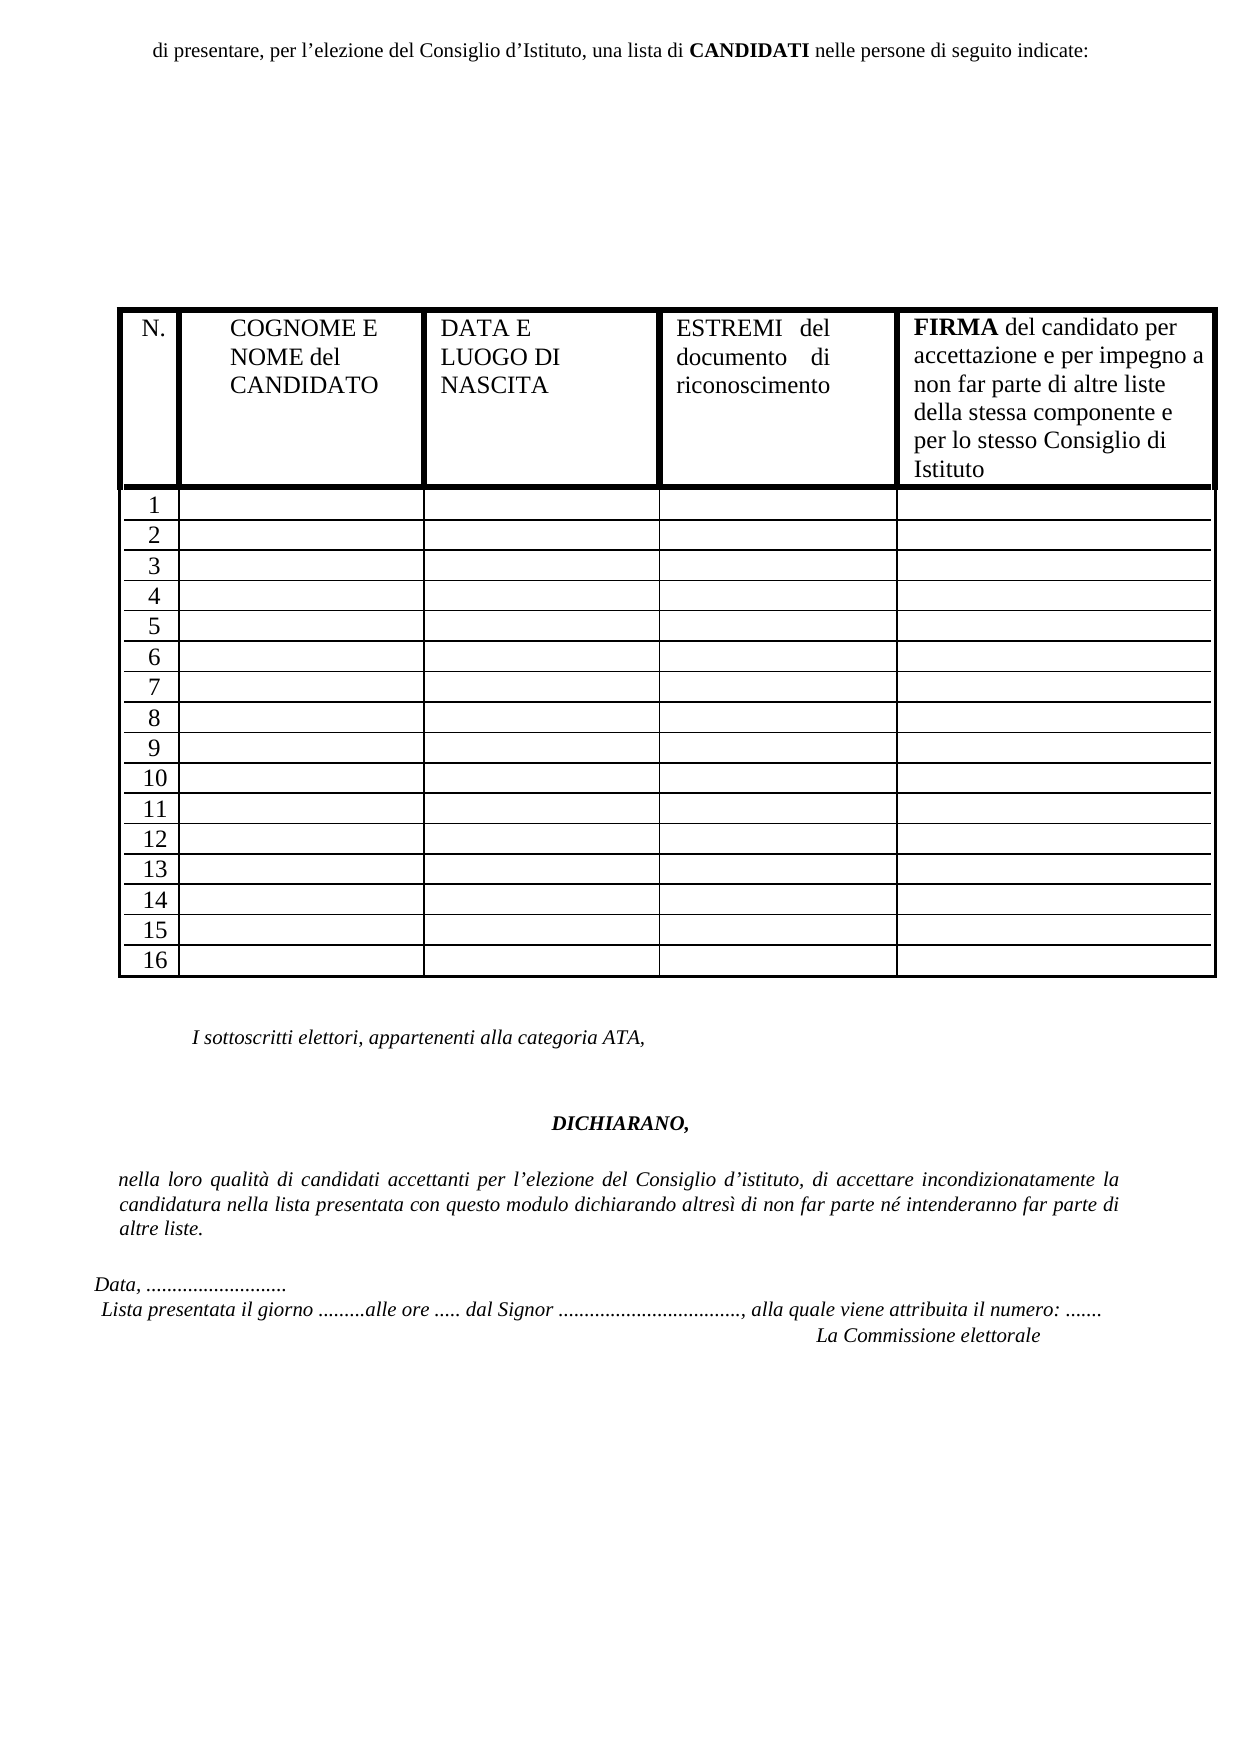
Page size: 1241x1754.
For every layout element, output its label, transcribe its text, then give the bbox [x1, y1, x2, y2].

table_cell [660, 733, 896, 762]
table_cell [660, 490, 896, 519]
table_cell [180, 946, 423, 975]
table_cell [898, 580, 1214, 610]
table_cell [898, 883, 1214, 913]
table_cell [898, 731, 1214, 762]
table_header DATA E LUOGO DI NASCITA [427, 313, 656, 484]
table_cell [180, 703, 423, 731]
table_cell 5 [121, 610, 178, 640]
table_cell [898, 823, 1214, 853]
text DICHIARANO, [118, 1111, 1123, 1135]
table_cell 1 [121, 484, 178, 519]
table_cell [425, 915, 659, 944]
table_cell 16 [121, 944, 178, 975]
table_cell [660, 794, 896, 823]
table_cell [425, 581, 659, 610]
table_cell [660, 915, 896, 944]
table_cell [425, 824, 659, 853]
table_cell 3 [121, 549, 178, 579]
table_header N. [123, 313, 176, 484]
table_cell 8 [121, 701, 178, 731]
table_cell [425, 855, 659, 883]
table_cell [425, 490, 659, 519]
table_cell [898, 792, 1214, 823]
table_cell [898, 671, 1214, 701]
table_cell [660, 946, 896, 975]
table_cell [660, 642, 896, 671]
table_cell [425, 946, 659, 975]
table_cell [425, 521, 659, 549]
table_cell [425, 733, 659, 762]
table_cell [425, 703, 659, 731]
table_cell [425, 672, 659, 701]
table_cell [660, 521, 896, 549]
table_cell [898, 853, 1214, 883]
table_cell 6 [121, 640, 178, 671]
text La Commissione elettorale [96, 1322, 1040, 1347]
table_cell [425, 794, 659, 823]
table_cell [898, 549, 1214, 579]
table_cell 7 [121, 671, 178, 701]
table_cell [898, 762, 1214, 792]
table_cell [180, 824, 423, 853]
table_cell [425, 885, 659, 913]
table_cell [180, 855, 423, 883]
table_cell [180, 764, 423, 792]
table_cell [898, 640, 1214, 671]
table_cell [180, 672, 423, 701]
table_cell [660, 824, 896, 853]
table_cell 10 [121, 762, 178, 792]
text nella loro qualità di candidati accettanti per l’elezione del Consiglio d’istituto, di accettare incondizionatamente la candidatura nella lista presentata con questo modulo dichiarando altresì di non far parte né intenderanno far parte di altre liste. [118, 1167, 1123, 1240]
table_cell [660, 764, 896, 792]
table_cell [660, 703, 896, 731]
table_cell [425, 551, 659, 579]
text Data, ........................... [94, 1271, 1123, 1296]
table_cell [180, 551, 423, 579]
table_cell [180, 521, 423, 549]
table_cell 9 [121, 731, 178, 762]
text Lista presentata il giorno .........alle ore ..... dal Signor ..................................., alla quale viene attribuita il numero: ....... [96, 1297, 1123, 1321]
table_cell 2 [121, 519, 178, 549]
table_cell [180, 885, 423, 913]
table_cell [660, 855, 896, 883]
table_cell [180, 581, 423, 610]
table_cell [660, 885, 896, 913]
table_cell [180, 733, 423, 762]
table_header ESTREMI del documento di riconoscimento [663, 313, 894, 484]
table_cell 13 [121, 853, 178, 883]
table_cell 12 [121, 823, 178, 853]
table_cell [898, 701, 1214, 731]
table_cell [660, 611, 896, 640]
text di presentare, per l’elezione del Consiglio d’Istituto, una lista di CANDIDATI nelle persone di seguito indicate: [119, 38, 1123, 62]
table_cell [660, 672, 896, 701]
table_cell 14 [121, 883, 178, 913]
table_cell [898, 519, 1214, 549]
table_cell [425, 642, 659, 671]
table_cell [180, 794, 423, 823]
table_cell 15 [121, 914, 178, 944]
table_cell [898, 610, 1214, 640]
table_cell [180, 611, 423, 640]
table_cell [425, 611, 659, 640]
table_cell [425, 764, 659, 792]
table_cell [180, 490, 423, 519]
table_cell 4 [121, 580, 178, 610]
table_cell [180, 915, 423, 944]
table_header FIRMA del candidato per accettazione e per impegno a non far parte di altre liste della stessa componente e per lo stesso Consiglio di Istituto [900, 313, 1212, 484]
table_cell [180, 642, 423, 671]
table_cell [898, 944, 1214, 975]
table_cell [898, 484, 1214, 519]
table_cell [660, 581, 896, 610]
text I sottoscritti elettori, appartenenti alla categoria ATA, [192, 1025, 1123, 1049]
table_cell [660, 551, 896, 579]
table_cell 11 [121, 792, 178, 823]
table_cell [898, 914, 1214, 944]
table_header COGNOME E NOME del CANDIDATO [182, 313, 421, 484]
